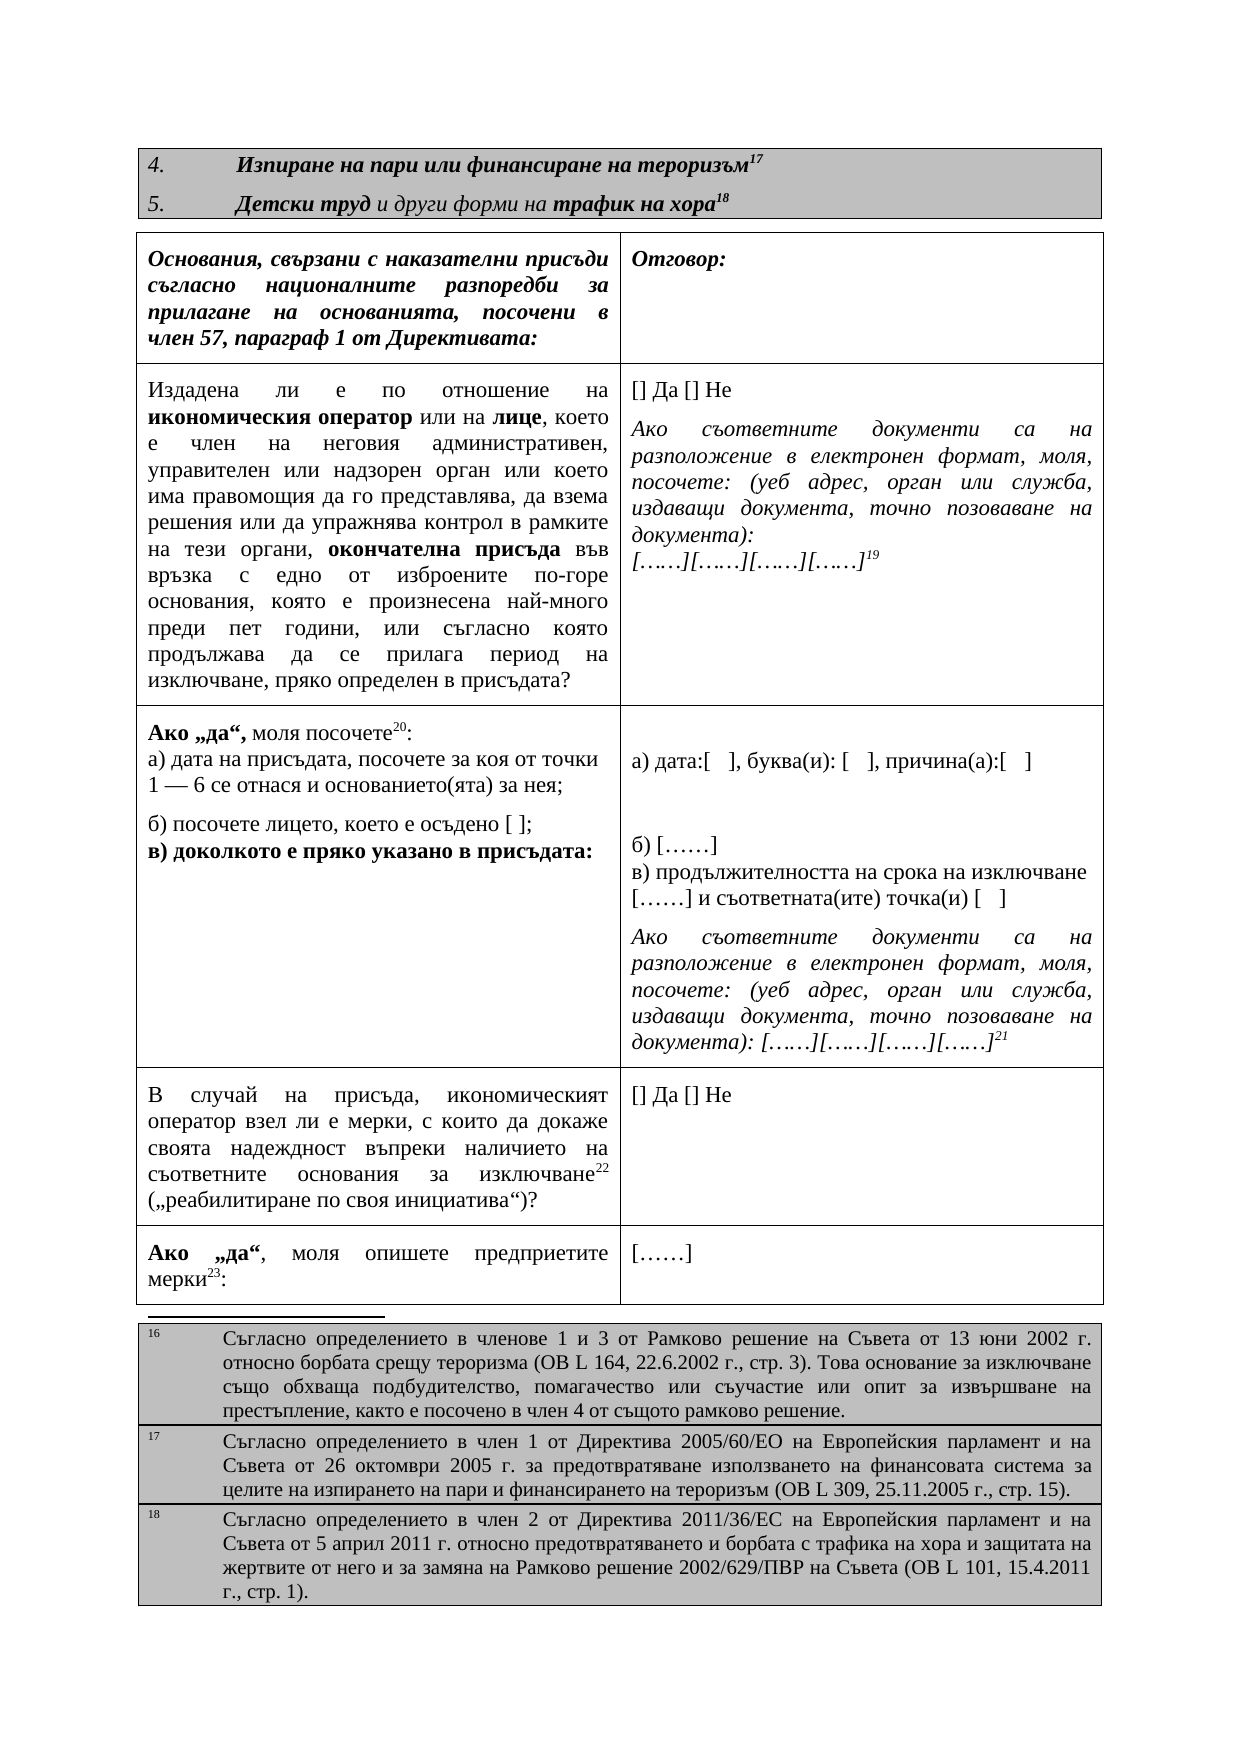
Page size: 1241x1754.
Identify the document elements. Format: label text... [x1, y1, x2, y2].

table_cell Издадена ли е по отношение на икономическия оператор или на лице, което е член на неговия административен, управителен или надзорен орган или което има правомощия да го представлява, да взема решения или да упражнява контрол в рамките на тези органи, окончателна присъда във връзка с едно от изброените по-горе основания, която е произнесена най-много преди пет години, или съгласно която продължава да се прилага период на изключване, пряко определен в присъдата? [137, 364, 620, 705]
table_cell [] Да [] Не [621, 1068, 1103, 1225]
table_header Отговор: [621, 233, 1103, 363]
table_cell В случай на присъда, икономическият оператор взел ли е мерки, с които да докаже своята надеждност въпреки наличието на съответните основания за изключване („реабилитиране по своя инициатива“)? [137, 1068, 620, 1225]
table_cell [] Да [] Не Ако съответните документи са на разположение в електронен формат, моля, посочете: (уеб адрес, орган или служба, издаващи документа, точно позоваване на документа): [……][……][……][……] [621, 364, 1103, 705]
table_cell Ако „да“, моля опишете предприетите мерки: [137, 1226, 620, 1304]
table_header Основания, свързани с наказателни присъди съгласно националните разпоредби за прилагане на основанията, посочени в член 57, параграф 1 от Директивата: [137, 233, 620, 363]
table_cell a) дата:[ ], буква(и): [ ], причина(а):[ ] б) [……] в) продължителността на срока на изключване [……] и съответната(ите) точка(и) [ ] Ако съответните документи са на разположение в електронен формат, моля, посочете: (уеб адрес, орган или служба, издаващи документа, точно позоваване на документа): [……][……][……][……] [621, 706, 1103, 1067]
text Изпиране на пари или финансиране на тероризъм [139, 149, 1101, 177]
table_cell [……] [621, 1226, 1103, 1304]
text Детски труд и други форми на трафик на хора [139, 186, 1101, 218]
table_cell Ако „да“, моля посочете: а) дата на присъдата, посочете за коя от точки 1 — 6 се отнася и основанието(ята) за нея; б) посочете лицето, което е осъдено [ ]; в) доколкото е пряко указано в присъдата: [137, 706, 620, 1067]
